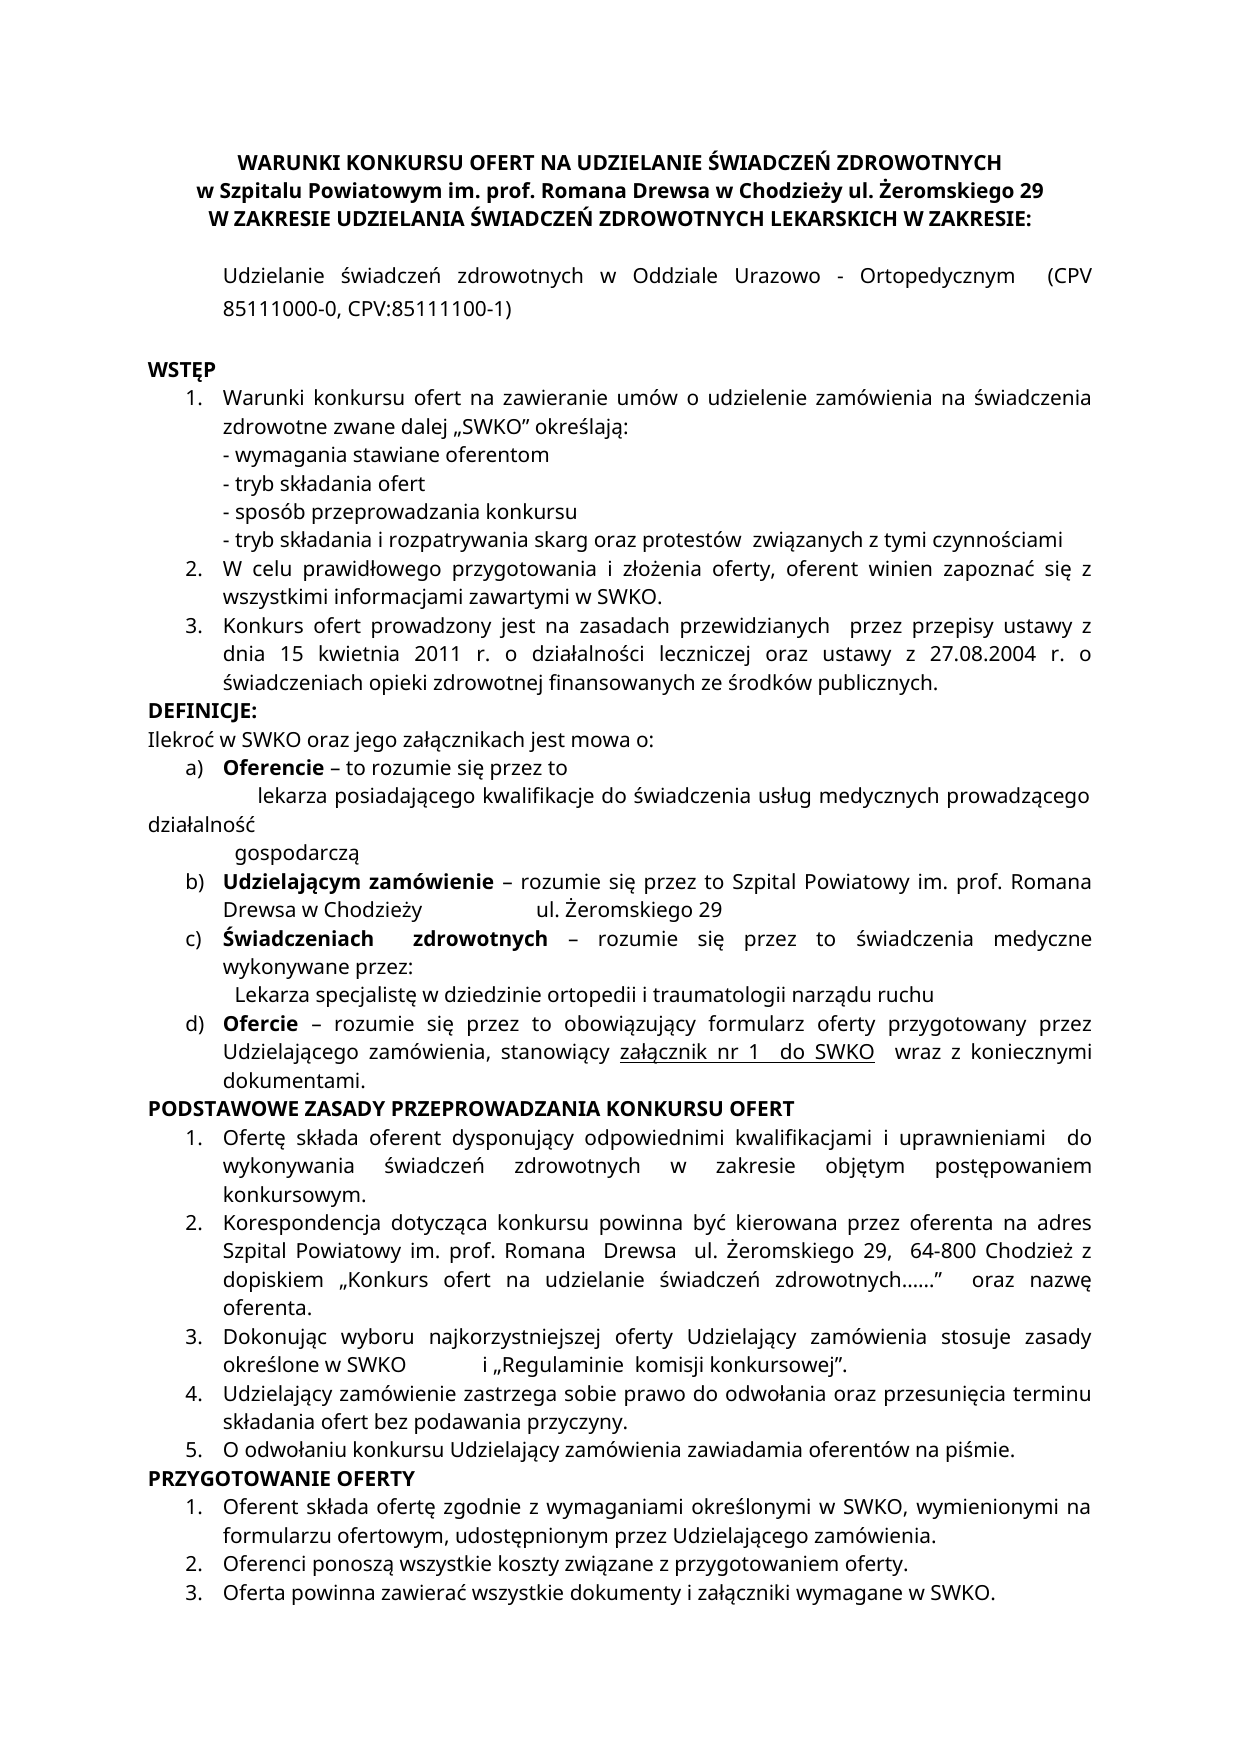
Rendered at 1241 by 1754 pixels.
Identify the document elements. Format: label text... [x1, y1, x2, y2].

list W celu prawidłowego przygotowania i złożenia oferty, oferent winien zapoznać się z wszystkimi informacjami zawartymi w SWKO. [185, 554, 1093, 611]
list Ofertę składa oferent dysponujący odpowiednimi kwalifikacjami i uprawnieniami do wykonywania świadczeń zdrowotnych w zakresie objętym postępowaniem konkursowym. [185, 1123, 1093, 1208]
list Oferta powinna zawierać wszystkie dokumenty i załączniki wymagane w SWKO. [185, 1578, 1093, 1606]
text Ilekroć w SWKO oraz jego załącznikach jest mowa o: [148, 725, 1093, 753]
list O odwołaniu konkursu Udzielający zamówienia zawiadamia oferentów na piśmie. [185, 1436, 1093, 1464]
list Oferenci ponoszą wszystkie koszty związane z przygotowaniem oferty. [185, 1549, 1093, 1578]
list - tryb składania ofert [223, 469, 1093, 497]
text lekarza posiadającego kwalifikacje do świadczenia usług medycznych prowadzącego działalność [148, 782, 1093, 838]
list Oferencie – to rozumie się przez to [185, 753, 1093, 782]
list Ofercie – rozumie się przez to obowiązujący formularz oferty przygotowany przez Udzielającego zamówienia, stanowiący załącznik nr 1 do SWKO wraz z koniecznymi dokumentami. [185, 1009, 1093, 1094]
list Udzielanie świadczeń zdrowotnych w Oddziale Urazowo - Ortopedycznym (CPV 85111000-0, CPV:85111100-1) [223, 261, 1093, 322]
text Lekarza specjalistę w dziedzinie ortopedii i traumatologii narządu ruchu [148, 981, 1093, 1009]
list - sposób przeprowadzania konkursu [223, 497, 1093, 526]
list Udzielający zamówienie zastrzega sobie prawo do odwołania oraz przesunięcia terminu składania ofert bez podawania przyczyny. [185, 1379, 1093, 1436]
text w Szpitalu Powiatowym im. prof. Romana Drewsa w Chodzieży ul. Żeromskiego 29 [148, 176, 1093, 204]
text WSTĘP [148, 355, 1093, 383]
list Warunki konkursu ofert na zawieranie umów o udzielenie zamówienia na świadczenia zdrowotne zwane dalej „SWKO” określają: [185, 383, 1093, 440]
text gospodarczą [148, 838, 1093, 867]
list - tryb składania i rozpatrywania skarg oraz protestów związanych z tymi czynnościami [223, 526, 1093, 554]
list Korespondencja dotycząca konkursu powinna być kierowana przez oferenta na adres Szpital Powiatowy im. prof. Romana Drewsa ul. Żeromskiego 29, 64-800 Chodzież z dopiskiem „Konkurs ofert na udzielanie świadczeń zdrowotnych……” oraz nazwę oferenta. [185, 1208, 1093, 1322]
text W ZAKRESIE UDZIELANIA ŚWIADCZEŃ ZDROWOTNYCH LEKARSKICH W ZAKRESIE: [148, 204, 1093, 233]
text PODSTAWOWE ZASADY PRZEPROWADZANIA KONKURSU OFERT [148, 1094, 1093, 1123]
list Konkurs ofert prowadzony jest na zasadach przewidzianych przez przepisy ustawy z dnia 15 kwietnia 2011 r. o działalności leczniczej oraz ustawy z 27.08.2004 r. o świadczeniach opieki zdrowotnej finansowanych ze środków publicznych. [185, 611, 1093, 696]
list Dokonując wyboru najkorzystniejszej oferty Udzielający zamówienia stosuje zasady określone w SWKO i „Regulaminie komisji konkursowej”. [185, 1322, 1093, 1379]
list Świadczeniach zdrowotnych – rozumie się przez to świadczenia medyczne wykonywane przez: [185, 924, 1093, 981]
text WARUNKI KONKURSU OFERT NA UDZIELANIE ŚWIADCZEŃ ZDROWOTNYCH [148, 148, 1093, 176]
text PRZYGOTOWANIE OFERTY [148, 1464, 1093, 1492]
list Oferent składa ofertę zgodnie z wymaganiami określonymi w SWKO, wymienionymi na formularzu ofertowym, udostępnionym przez Udzielającego zamówienia. [185, 1492, 1093, 1549]
text DEFINICJE: [148, 696, 1093, 725]
list - wymagania stawiane oferentom [223, 440, 1093, 469]
list Udzielającym zamówienie – rozumie się przez to Szpital Powiatowy im. prof. Romana Drewsa w Chodzieży ul. Żeromskiego 29 [185, 867, 1093, 924]
